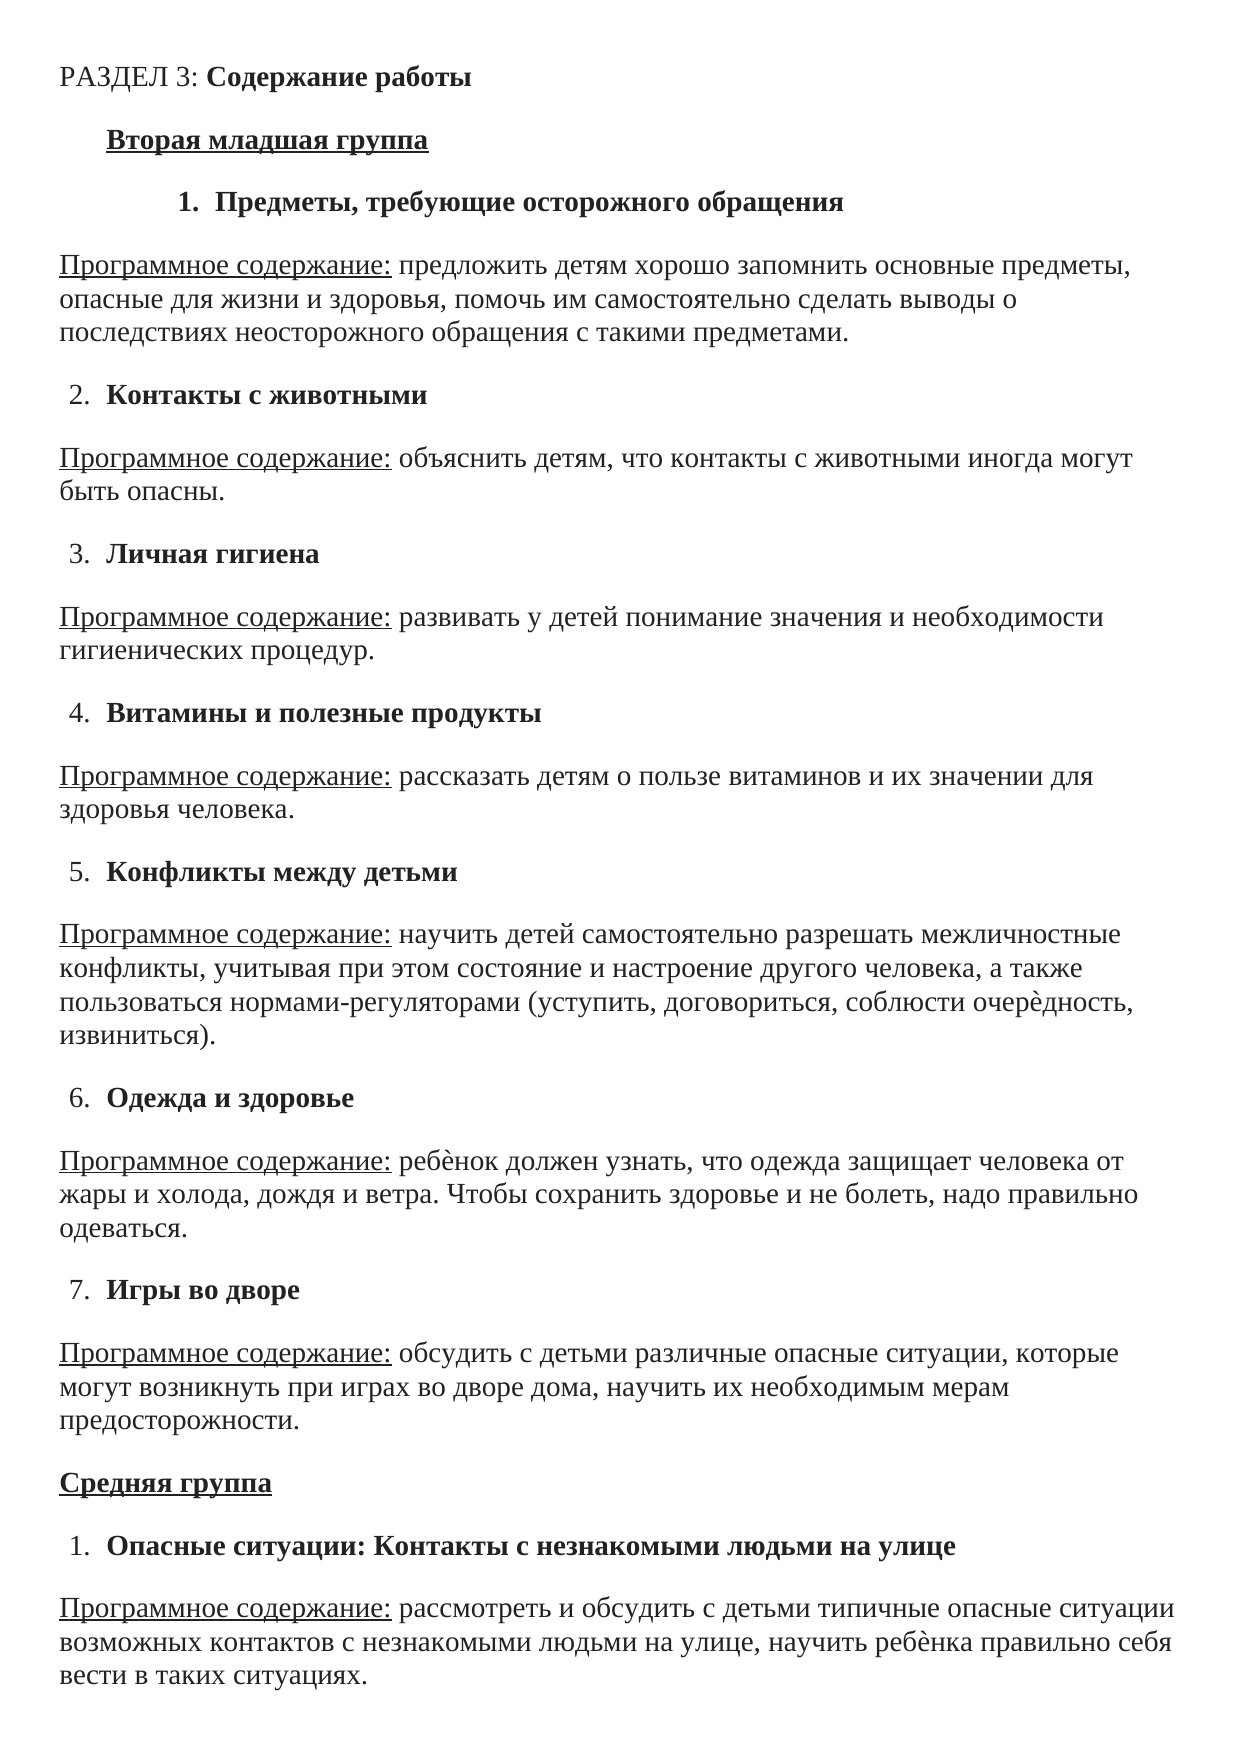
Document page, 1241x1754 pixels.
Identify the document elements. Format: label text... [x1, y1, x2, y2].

list Конфликты между детьми [68, 854, 1181, 887]
text Средняя группа [59, 1465, 1181, 1498]
text Программное содержание: объяснить детям, что контакты с животными иногда могут быть опасны. [59, 440, 1181, 507]
list Предметы, требующие осторожного обращения [177, 184, 1181, 218]
list Личная гигиена [68, 536, 1181, 569]
text Программное содержание: ребѐнок должен узнать, что одежда защищает человека от жары и холода, дождя и ветра. Чтобы сохранить здоровье и не болеть, надо правильно одеваться. [59, 1143, 1181, 1243]
list Витамины и полезные продукты [68, 695, 1181, 728]
list Опасные ситуации: Контакты с незнакомыми людьми на улице [68, 1528, 1181, 1561]
text Программное содержание: рассмотреть и обсудить с детьми типичные опасные ситуации возможных контактов с незнакомыми людьми на улице, научить ребѐнка правильно себя вести в таких ситуациях. [59, 1590, 1181, 1691]
text Программное содержание: предложить детям хорошо запомнить основные предметы, опасные для жизни и здоровья, помочь им самостоятельно сделать выводы о последствиях неосторожного обращения с такими предметами. [59, 247, 1181, 348]
text Программное содержание: рассказать детям о пользе витаминов и их значении для здоровья человека. [59, 758, 1181, 825]
text Программное содержание: научить детей самостоятельно разрешать межличностные конфликты, учитывая при этом состояние и настроение другого человека, а также пользоваться нормами-регуляторами (уступить, договориться, соблюсти очерѐдность, извиниться). [59, 917, 1181, 1051]
text Программное содержание: обсудить с детьми различные опасные ситуации, которые могут возникнуть при играх во дворе дома, научить их необходимым мерам предосторожности. [59, 1335, 1181, 1436]
list Одежда и здоровье [68, 1080, 1181, 1113]
text РАЗДЕЛ 3: Содержание работы [59, 59, 1181, 93]
text Вторая младшая группа [106, 122, 1181, 155]
list Игры во дворе [68, 1272, 1181, 1306]
list Контакты с животными [68, 377, 1181, 411]
text Программное содержание: развивать у детей понимание значения и необходимости гигиенических процедур. [59, 599, 1181, 666]
